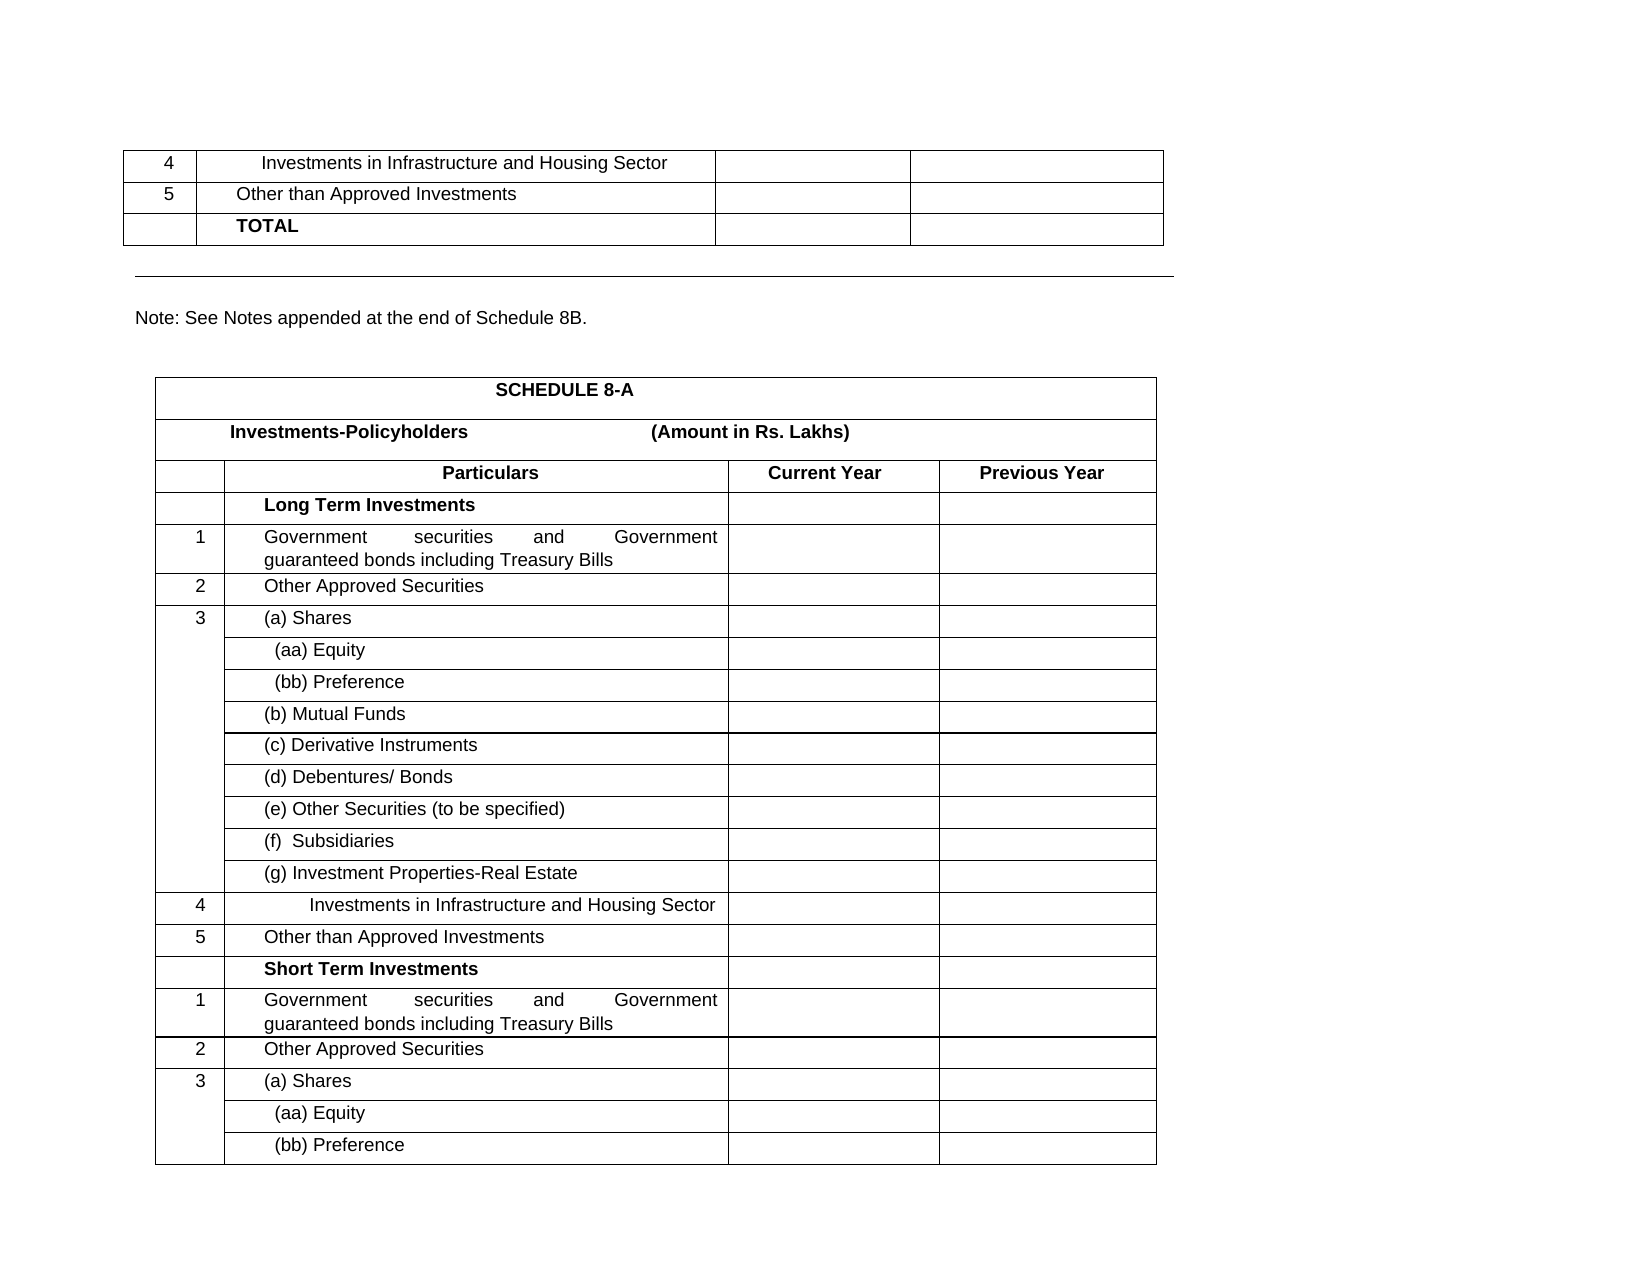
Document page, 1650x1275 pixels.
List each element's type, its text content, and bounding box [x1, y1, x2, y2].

table_cell 4 [156, 893, 224, 924]
table_cell [911, 214, 1163, 245]
table_cell [940, 765, 1156, 796]
table_cell (d) Debentures/ Bonds [225, 765, 728, 796]
table_cell Short Term Investments [225, 957, 728, 987]
table_cell 3 [156, 1069, 224, 1164]
table_cell Investments-Policyholders (Amount in Rs. Lakhs) [156, 420, 940, 460]
table_cell [940, 1133, 1156, 1164]
table_cell [729, 989, 939, 1036]
table_cell [729, 1069, 939, 1100]
table_cell [940, 925, 1156, 956]
table_cell [940, 420, 1156, 460]
table_cell [940, 1069, 1156, 1100]
table_cell (f) Subsidiaries [225, 829, 728, 860]
table_cell 2 [156, 1038, 224, 1068]
table_cell [729, 670, 939, 701]
table_cell Other than Approved Investments [197, 183, 715, 213]
table_cell Previous Year [940, 461, 1156, 492]
table_cell [729, 1101, 939, 1132]
table_cell [156, 461, 224, 492]
table_cell [729, 797, 939, 828]
table_cell [729, 606, 939, 637]
table_cell [729, 957, 939, 987]
table_cell [940, 638, 1156, 669]
table_cell Investments in Infrastructure and Housing Sector [197, 151, 715, 182]
table_header [940, 378, 1156, 419]
table_cell TOTAL [197, 214, 715, 245]
table_cell [729, 574, 939, 605]
table_cell [940, 734, 1156, 764]
table_cell (bb) Preference [225, 1133, 728, 1164]
table_cell 2 [156, 574, 224, 605]
table_cell [729, 638, 939, 669]
table_cell [940, 893, 1156, 924]
table_cell [156, 493, 224, 524]
table_cell 3 [156, 606, 224, 892]
table_cell [729, 925, 939, 956]
table_cell (bb) Preference [225, 670, 728, 701]
table_cell (aa) Equity [225, 638, 728, 669]
table_cell [940, 670, 1156, 701]
table_cell [729, 525, 939, 573]
table_cell Current Year [729, 461, 939, 492]
table_cell [940, 574, 1156, 605]
table_cell Other Approved Securities [225, 574, 728, 605]
table_cell [124, 214, 196, 245]
table_cell [911, 183, 1163, 213]
table_cell [716, 214, 910, 245]
table_cell [940, 606, 1156, 637]
table_cell [729, 765, 939, 796]
table_cell [940, 989, 1156, 1036]
text Note: See Notes appended at the end of Schedule 8B. [135, 307, 1525, 328]
table_cell [940, 861, 1156, 892]
table_cell [940, 525, 1156, 573]
table_cell (a) Shares [225, 1069, 728, 1100]
table_cell (g) Investment Properties-Real Estate [225, 861, 728, 892]
table_cell Long Term Investments [225, 493, 728, 524]
table_cell [729, 829, 939, 860]
table_cell 1 [156, 525, 224, 573]
table_cell [716, 183, 910, 213]
table_cell 1 [156, 989, 224, 1036]
table_cell Government securities and Government guaranteed bonds including Treasury Bills [225, 525, 728, 573]
table_cell [729, 861, 939, 892]
table_cell [911, 151, 1163, 182]
table_cell (e) Other Securities (to be specified) [225, 797, 728, 828]
table_cell Government securities and Government guaranteed bonds including Treasury Bills [225, 989, 728, 1036]
table_cell [940, 829, 1156, 860]
table_cell [716, 151, 910, 182]
table_cell [156, 957, 224, 987]
table_cell [729, 702, 939, 732]
table_cell (a) Shares [225, 606, 728, 637]
table_cell [940, 1101, 1156, 1132]
table_header SCHEDULE 8-A [156, 378, 940, 419]
table_cell (aa) Equity [225, 1101, 728, 1132]
table_cell (b) Mutual Funds [225, 702, 728, 732]
table_cell [940, 957, 1156, 987]
table_cell 5 [156, 925, 224, 956]
table_cell [729, 1038, 939, 1068]
table_cell [729, 493, 939, 524]
table_cell 5 [124, 183, 196, 213]
table_cell (c) Derivative Instruments [225, 734, 728, 764]
table_cell Investments in Infrastructure and Housing Sector [225, 893, 728, 924]
table_cell [729, 893, 939, 924]
table_cell [940, 1038, 1156, 1068]
table_cell [729, 734, 939, 764]
table_cell 4 [124, 151, 196, 182]
table_cell [729, 1133, 939, 1164]
table_cell Particulars [225, 461, 728, 492]
table_cell [940, 702, 1156, 732]
table_cell Other than Approved Investments [225, 925, 728, 956]
table_cell [940, 797, 1156, 828]
table_cell [940, 493, 1156, 524]
table_cell Other Approved Securities [225, 1038, 728, 1068]
